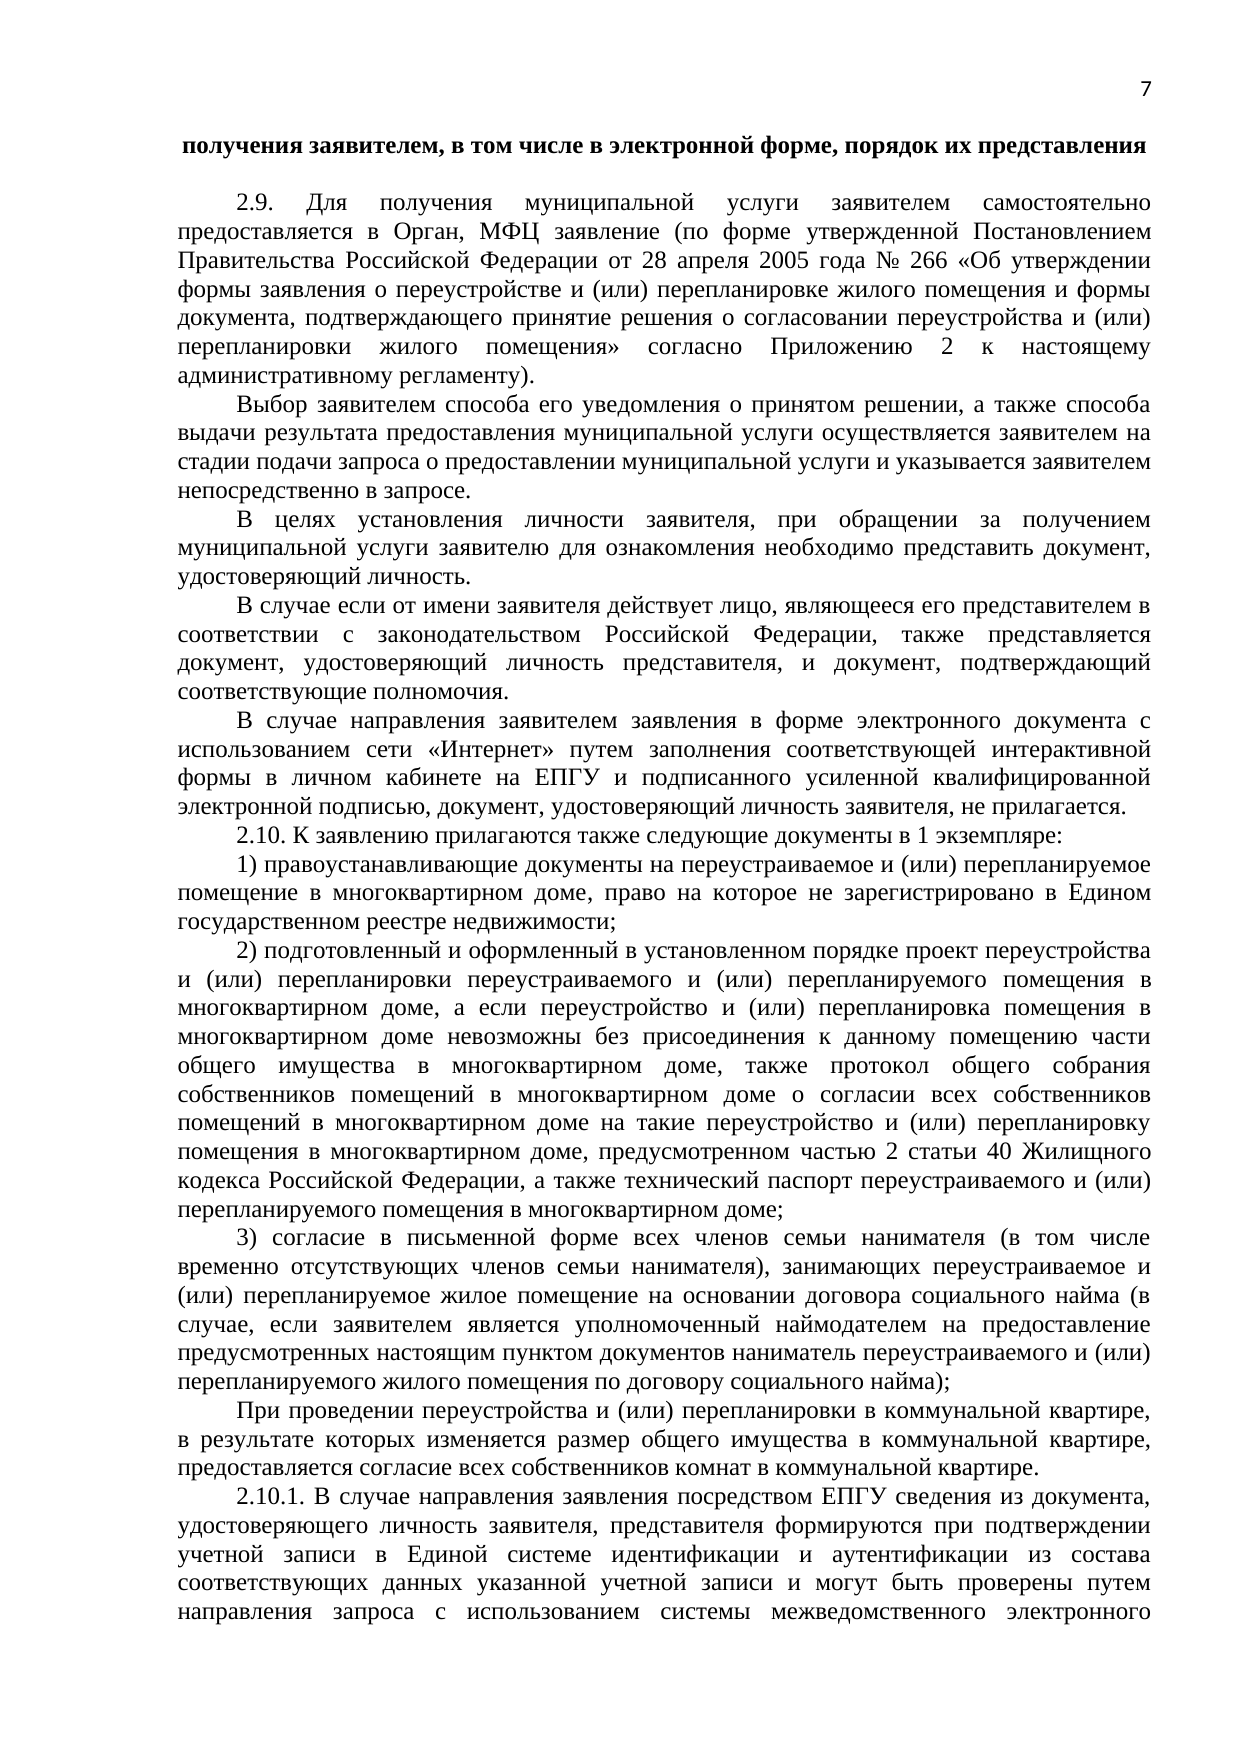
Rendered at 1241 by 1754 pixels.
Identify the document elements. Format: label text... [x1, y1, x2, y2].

text При проведении переустройства и (или) перепланировки в коммунальной квартире, в результате которых изменяется размер общего имущества в коммунальной квартире, предоставляется согласие всех собственников комнат в коммунальной квартире. [177, 1395, 1152, 1481]
text 1) правоустанавливающие документы на переустраиваемое и (или) перепланируемое помещение в многоквартирном доме, право на которое не зарегистрировано в Едином государственном реестре недвижимости; [177, 849, 1152, 935]
text В целях установления личности заявителя, при обращении за получением муниципальной услуги заявителю для ознакомления необходимо представить документ, удостоверяющий личность. [177, 504, 1152, 590]
text 2.10. К заявлению прилагаются также следующие документы в 1 экземпляре: [177, 820, 1152, 849]
text В случае если от имени заявителя действует лицо, являющееся его представителем в соответствии с законодательством Российской Федерации, также представляется документ, удостоверяющий личность представителя, и документ, подтверждающий соответствующие полномочия. [177, 590, 1152, 705]
text Выбор заявителем способа его уведомления о принятом решении, а также способа выдачи результата предоставления муниципальной услуги осуществляется заявителем на стадии подачи запроса о предоставлении муниципальной услуги и указывается заявителем непосредственно в запросе. [177, 389, 1152, 504]
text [177, 130, 1152, 159]
text 2.9. Для получения муниципальной услуги заявителем самостоятельно предоставляется в Орган, МФЦ заявление (по форме утвержденной Постановлением Правительства Российской Федерации от 28 апреля 2005 года № 266 «Об утверждении формы заявления о переустройстве и (или) перепланировке жилого помещения и формы документа, подтверждающего принятие решения о согласовании переустройства и (или) перепланировки жилого помещения» согласно Приложению 2 к настоящему административному регламенту). [177, 187, 1152, 389]
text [177, 1481, 1152, 1625]
text 2) подготовленный и оформленный в установленном порядке проект переустройства и (или) перепланировки переустраиваемого и (или) перепланируемого помещения в многоквартирном доме, а если переустройство и (или) перепланировка помещения в многоквартирном доме невозможны без присоединения к данному помещению части общего имущества в многоквартирном доме, также протокол общего собрания собственников помещений в многоквартирном доме о согласии всех собственников помещений в многоквартирном доме на такие переустройство и (или) перепланировку помещения в многоквартирном доме, предусмотренном частью 2 статьи 40 Жилищного кодекса Российской Федерации, а также технический паспорт переустраиваемого и (или) перепланируемого помещения в многоквартирном доме; [177, 935, 1152, 1222]
text В случае направления заявителем заявления в форме электронного документа с использованием сети «Интернет» путем заполнения соответствующей интерактивной формы в личном кабинете на ЕПГУ и подписанного усиленной квалифицированной электронной подписью, документ, удостоверяющий личность заявителя, не прилагается. [177, 705, 1152, 820]
text 3) согласие в письменной форме всех членов семьи нанимателя (в том числе временно отсутствующих членов семьи нанимателя), занимающих переустраиваемое и (или) перепланируемое жилое помещение на основании договора социального найма (в случае, если заявителем является уполномоченный наймодателем на предоставление предусмотренных настоящим пунктом документов наниматель переустраиваемого и (или) перепланируемого жилого помещения по договору социального найма); [177, 1222, 1152, 1395]
